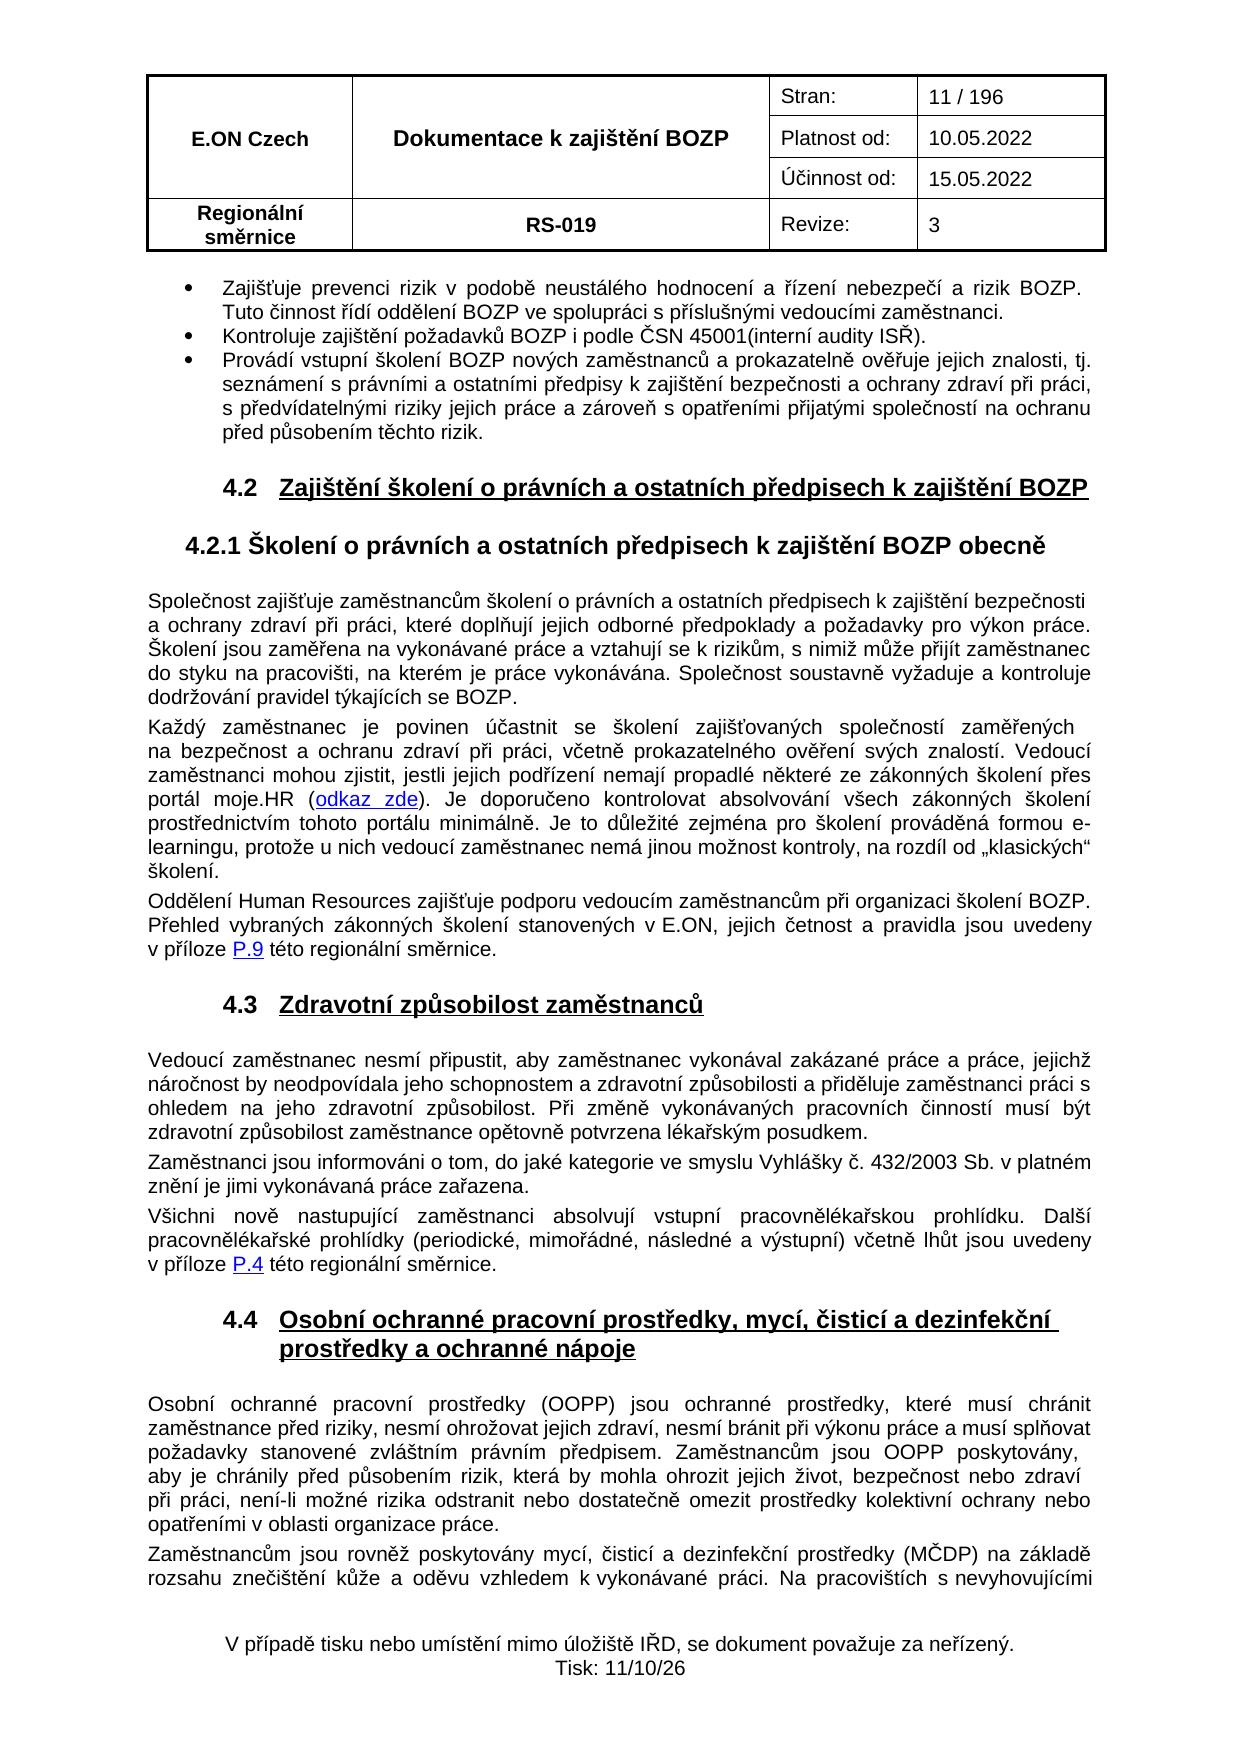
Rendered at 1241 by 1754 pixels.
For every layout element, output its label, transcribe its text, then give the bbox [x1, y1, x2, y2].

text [148, 1542, 1092, 1590]
subtitle Zajištění školení o právních a ostatních předpisech k zajištění BOZP [223, 473, 1092, 502]
list Provádí vstupní školení BOZP nových zaměstnanců a prokazatelně ověřuje jejich znalosti, tj. seznámení s právními a ostatními předpisy k zajištění bezpečnosti a ochrany zdraví při práci, s předvídatelnými riziky jejich práce a zároveň s opatřeními přijatými společností na ochranu před působením těchto rizik. [185, 348, 1092, 444]
subtitle 4.2.1 Školení o právních a ostatních předpisech k zajištění BOZP obecně [185, 531, 1092, 560]
subtitle Zdravotní způsobilost zaměstnanců [223, 990, 1092, 1019]
list Zajišťuje prevenci rizik v podobě neustálého hodnocení a řízení nebezpečí a rizik BOZP. Tuto činnost řídí oddělení BOZP ve spolupráci s příslušnými vedoucími zaměstnanci. [185, 276, 1092, 324]
text Každý zaměstnanec je povinen účastnit se školení zajišťovaných společností zaměřených na bezpečnost a ochranu zdraví při práci, včetně prokazatelného ověření svých znalostí. Vedoucí zaměstnanci mohou zjistit, jestli jejich podřízení nemají propadlé některé ze zákonných školení přes portál moje.HR (odkaz zde). Je doporučeno kontrolovat absolvování všech zákonných školení prostřednictvím tohoto portálu minimálně. Je to důležité zejména pro školení prováděná formou e-learningu, protože u nich vedoucí zaměstnanec nemá jinou možnost kontroly, na rozdíl od „klasických“ školení. [148, 715, 1092, 883]
list Kontroluje zajištění požadavků BOZP i podle ČSN 45001(interní audity ISŘ). [185, 324, 1092, 348]
text Společnost zajišťuje zaměstnancům školení o právních a ostatních předpisech k zajištění bezpečnosti a ochrany zdraví při práci, které doplňují jejich odborné předpoklady a požadavky pro výkon práce. Školení jsou zaměřena na vykonávané práce a vztahují se k rizikům, s nimiž může přijít zaměstnanec do styku na pracovišti, na kterém je práce vykonávána. Společnost soustavně vyžaduje a kontroluje dodržování pravidel týkajících se BOZP. [148, 589, 1092, 709]
text Vedoucí zaměstnanec nesmí připustit, aby zaměstnanec vykonával zakázané práce a práce, jejichž náročnost by neodpovídala jeho schopnostem a zdravotní způsobilosti a přiděluje zaměstnanci práci s ohledem na jeho zdravotní způsobilost. Při změně vykonávaných pracovních činností musí být zdravotní způsobilost zaměstnance opětovně potvrzena lékařským posudkem. [148, 1048, 1092, 1144]
text Zaměstnanci jsou informováni o tom, do jaké kategorie ve smyslu Vyhlášky č. 432/2003 Sb. v platném znění je jimi vykonávaná práce zařazena. [148, 1150, 1092, 1198]
text Osobní ochranné pracovní prostředky (OOPP) jsou ochranné prostředky, které musí chránit zaměstnance před riziky, nesmí ohrožovat jejich zdraví, nesmí bránit při výkonu práce a musí splňovat požadavky stanovené zvláštním právním předpisem. Zaměstnancům jsou OOPP poskytovány, aby je chránily před působením rizik, která by mohla ohrozit jejich život, bezpečnost nebo zdraví při práci, není-li možné rizika odstranit nebo dostatečně omezit prostředky kolektivní ochrany nebo opatřeními v oblasti organizace práce. [148, 1392, 1092, 1536]
text Všichni nově nastupující zaměstnanci absolvují vstupní pracovnělékařskou prohlídku. Další pracovnělékařské prohlídky (periodické, mimořádné, následné a výstupní) včetně lhůt jsou uvedeny v příloze P.4 této regionální směrnice. [148, 1204, 1092, 1276]
subtitle Osobní ochranné pracovní prostředky, mycí, čisticí a dezinfekční prostředky a ochranné nápoje [223, 1305, 1092, 1363]
text Oddělení Human Resources zajišťuje podporu vedoucím zaměstnancům při organizaci školení BOZP. Přehled vybraných zákonných školení stanovených v E.ON, jejich četnost a pravidla jsou uvedeny v příloze P.9 této regionální směrnice. [148, 889, 1092, 961]
